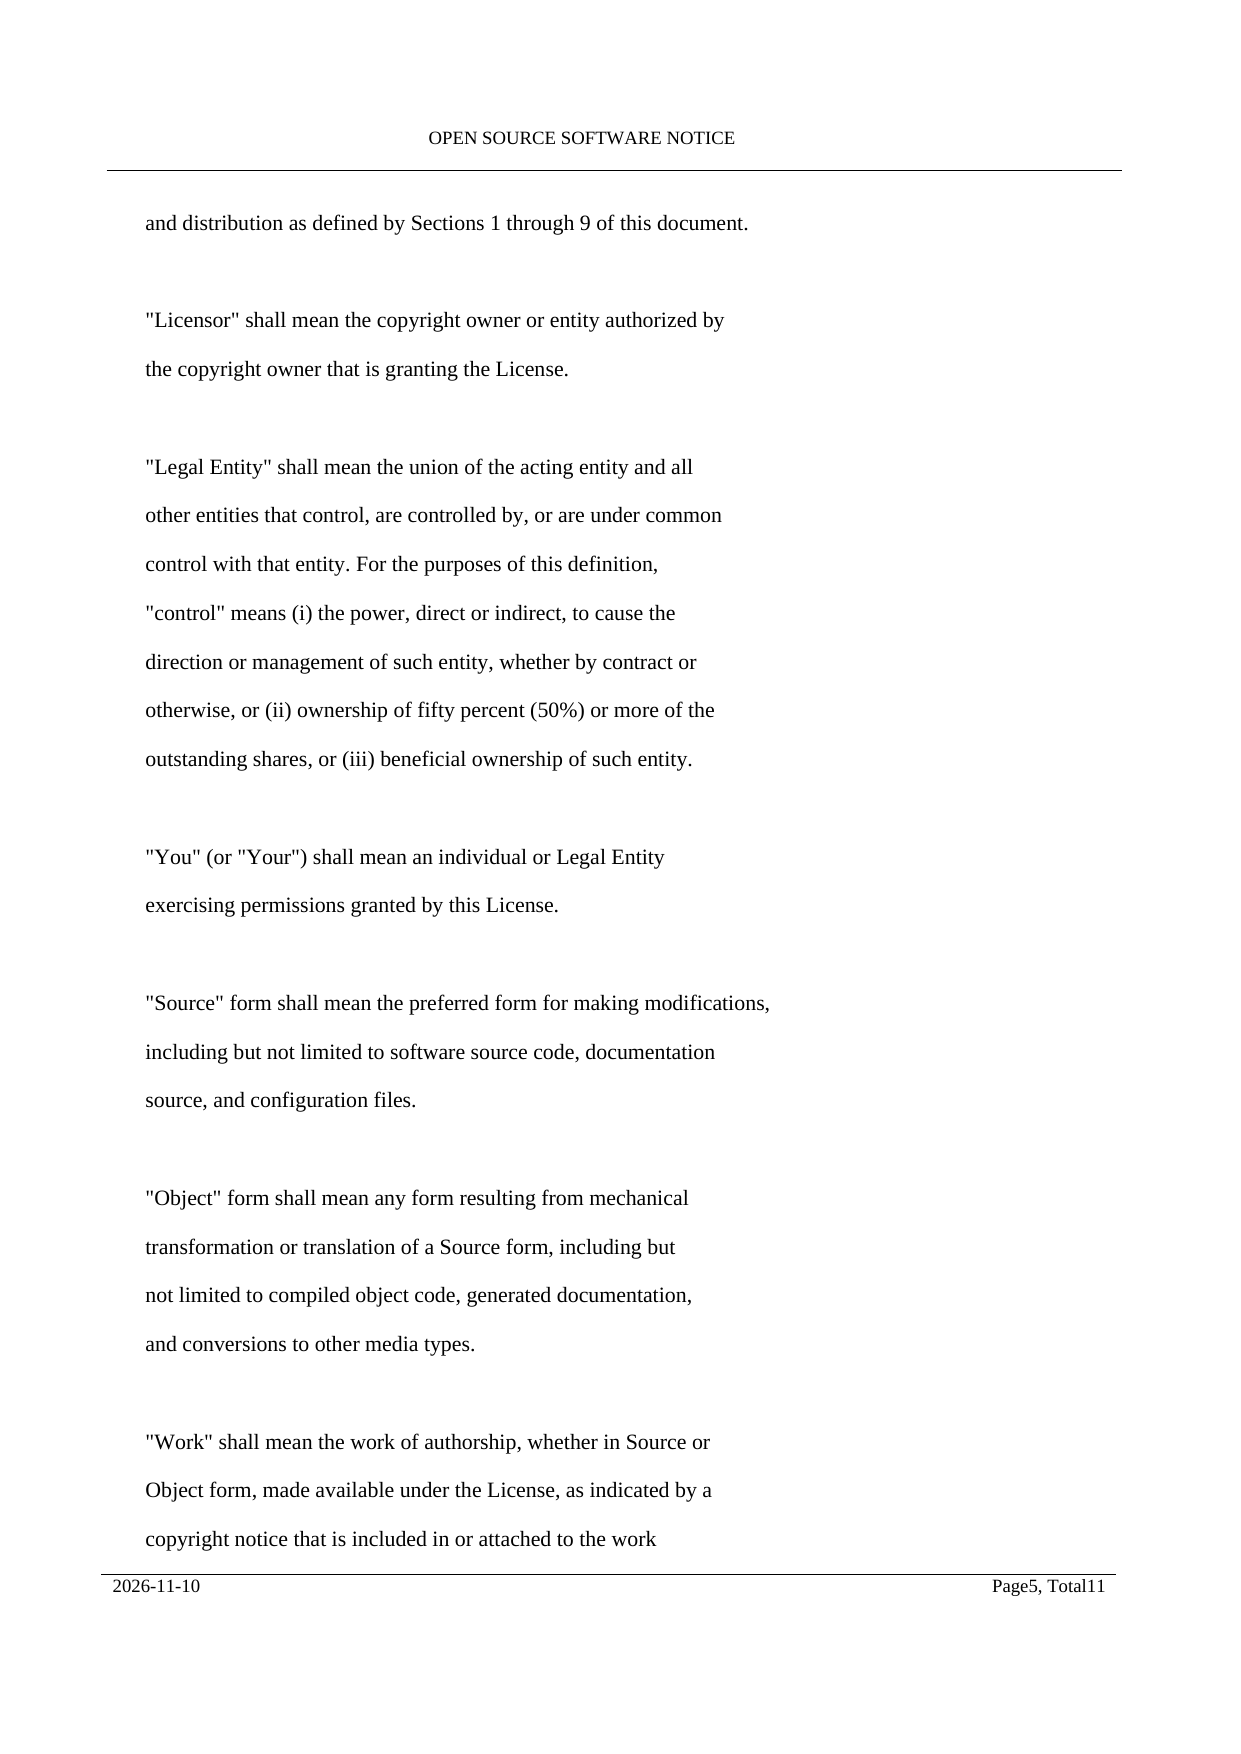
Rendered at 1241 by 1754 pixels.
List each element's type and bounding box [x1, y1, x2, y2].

text [112, 206, 1128, 1555]
